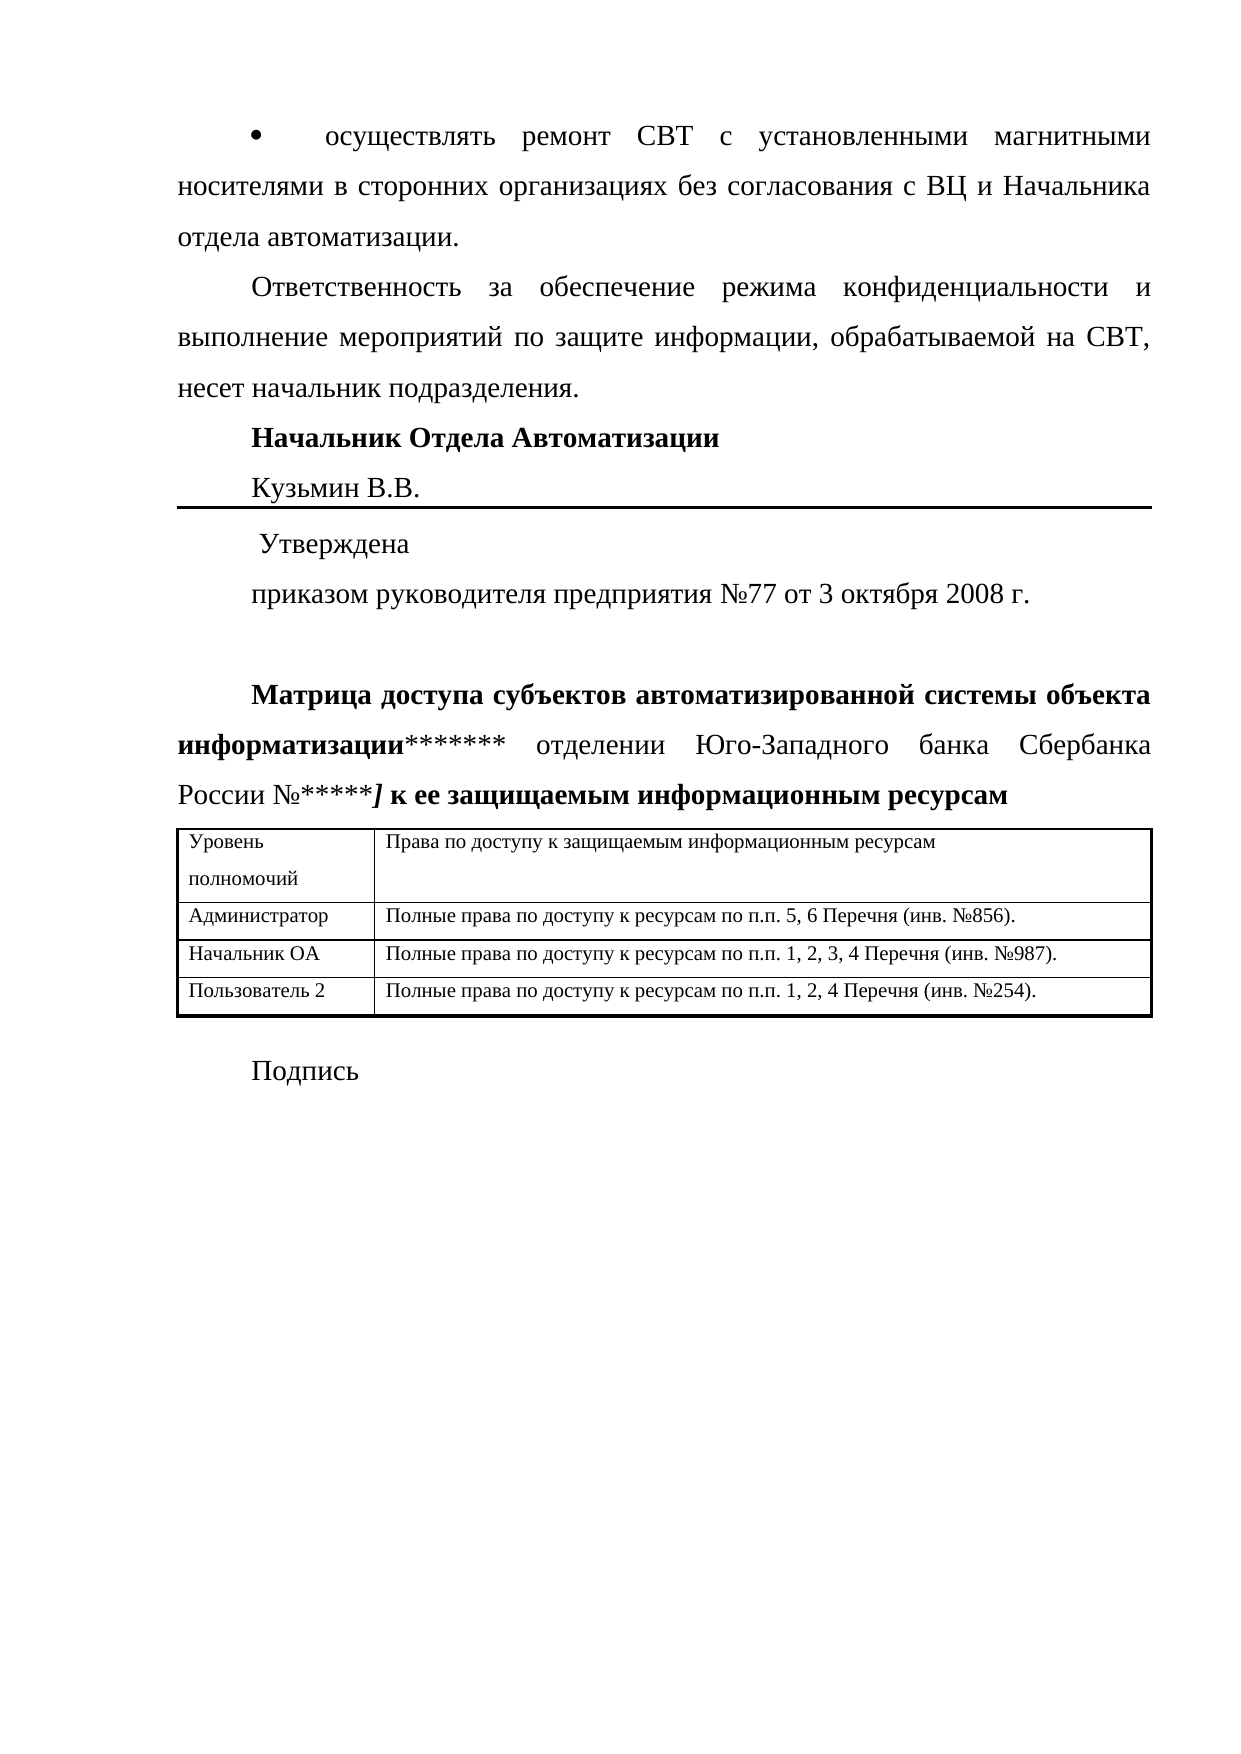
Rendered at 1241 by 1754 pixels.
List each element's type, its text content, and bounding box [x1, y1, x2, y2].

text Ответственность за обеспечение режима конфиденциальности и выполнение мероприятий по защите информации, обрабатываемой на СВТ, несет начальник подразделения. [177, 269, 1152, 403]
list осуществлять ремонт СВТ с установленными магнитными носителями в сторонних организациях без согласования с ВЦ и Начальника отдела автоматизации. [177, 118, 1152, 252]
subtitle Матрица доступа субъектов автоматизированной системы объекта информатизации******* отделении Юго-Западного банка Сбербанка России №*****] к ее защищаемым информационным ресурсам [177, 677, 1152, 811]
text приказом руководителя предприятия №77 от 3 октября 2008 г. [177, 576, 1152, 610]
table_cell Администратор [179, 903, 374, 939]
table_cell Полные права по доступу к ресурсам по п.п. 1, 2, 3, 4 Перечня (инв. №987). [375, 941, 1150, 977]
text Утверждена [177, 526, 1152, 559]
table_cell Полные права по доступу к ресурсам по п.п. 5, 6 Перечня (инв. №856). [375, 903, 1150, 939]
table_cell Пользователь 2 [179, 978, 374, 1014]
table_cell Полные права по доступу к ресурсам по п.п. 1, 2, 4 Перечня (инв. №254). [375, 978, 1150, 1014]
table_cell Начальник ОА [179, 941, 374, 977]
subtitle Начальник Отдела Автоматизации [177, 420, 1152, 454]
table_header Права по доступу к защищаемым информационным ресурсам [375, 830, 1150, 901]
table_header Уровень полномочий [179, 830, 374, 901]
text Подпись [177, 1053, 1152, 1087]
text Кузьмин В.В. [177, 470, 1152, 506]
